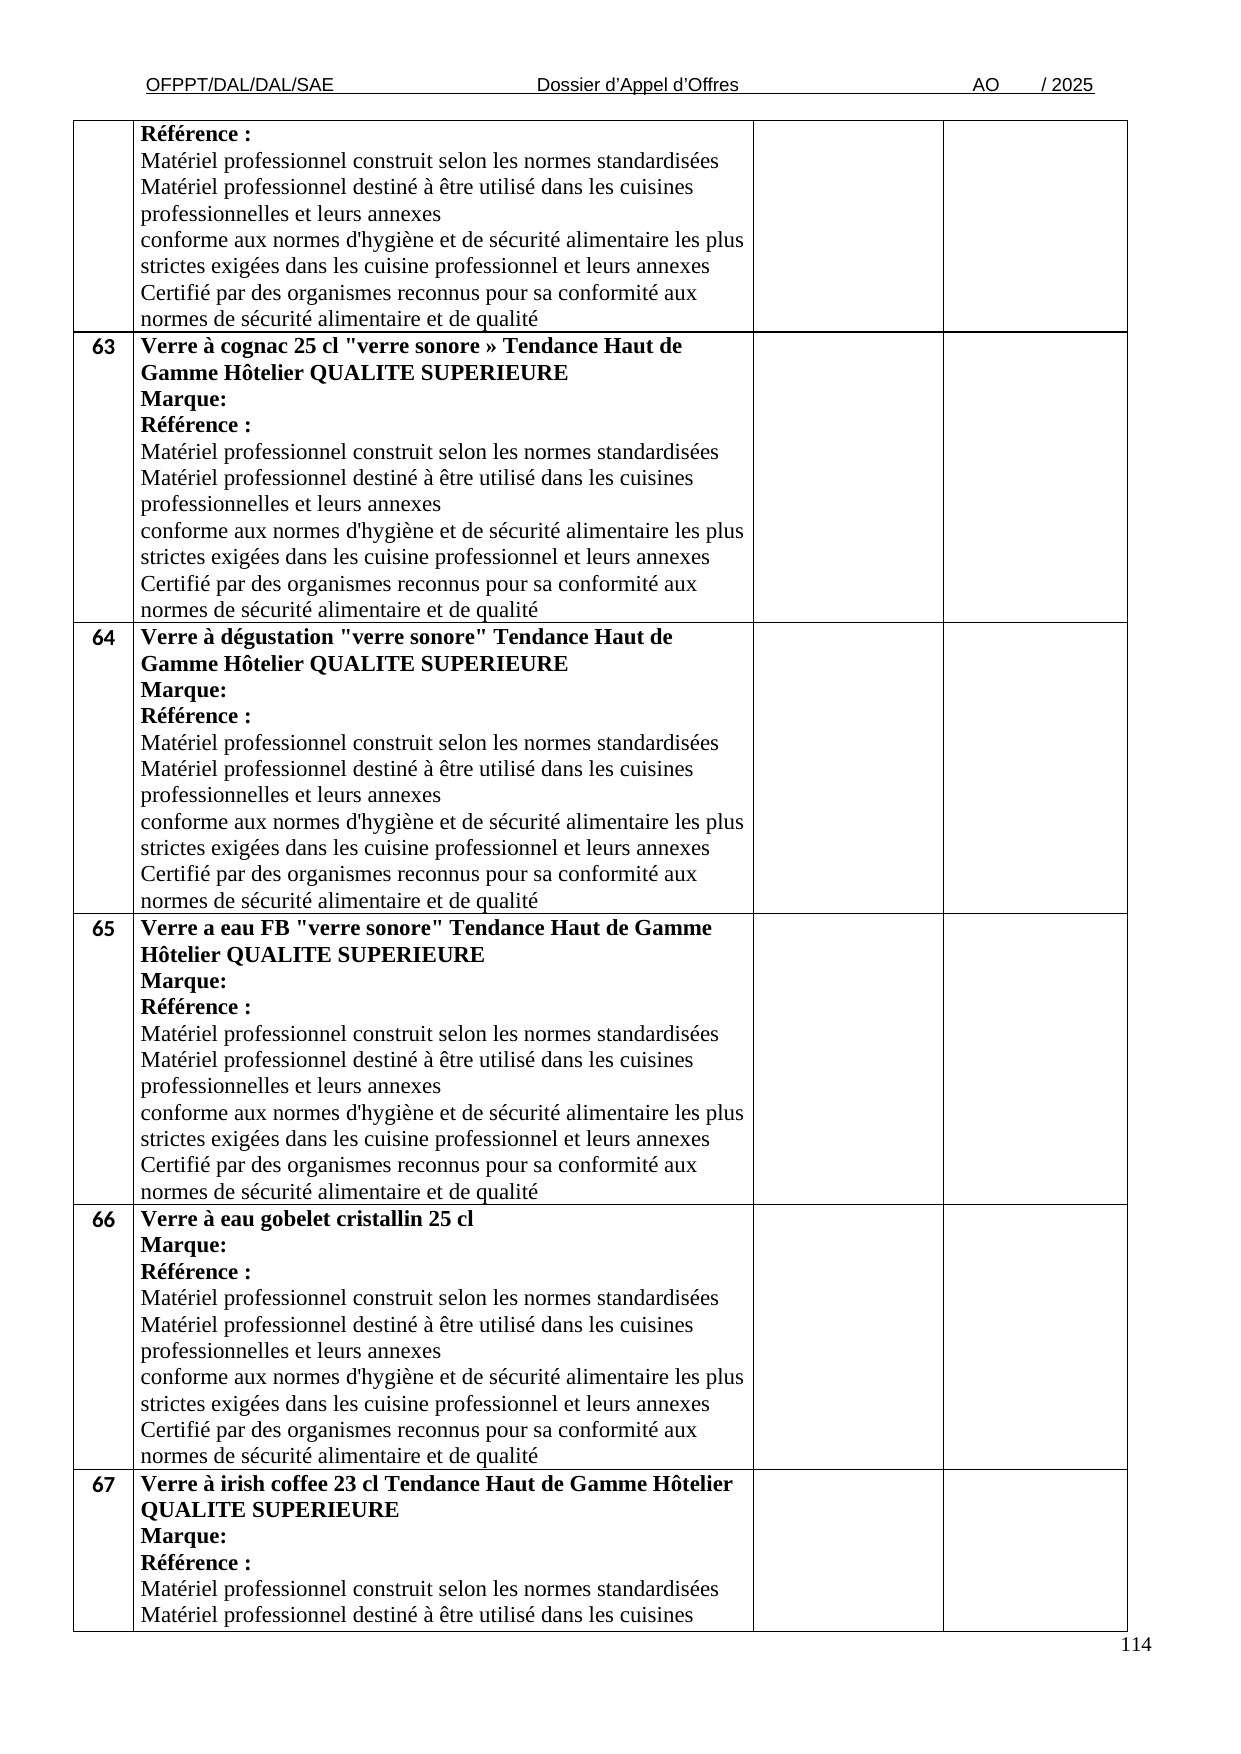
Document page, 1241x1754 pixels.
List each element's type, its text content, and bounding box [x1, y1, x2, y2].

table_cell [944, 1470, 1127, 1631]
table_cell [944, 333, 1127, 622]
table_cell [754, 1470, 943, 1631]
table_cell [754, 333, 943, 622]
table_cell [134, 1470, 753, 1631]
table_cell Verre à eau gobelet cristallin 25 cl Marque: Référence : Matériel professionnel construit selon les normes standardisées Matériel professionnel destiné à être utilisé dans les cuisines professionnelles et leurs annexes conforme aux normes d'hygiène et de sécurité alimentaire les plus strictes exigées dans les cuisine professionnel et leurs annexes Certifié par des organismes reconnus pour sa conformité aux normes de sécurité alimentaire et de qualité [134, 1205, 753, 1469]
table_cell 65 [74, 914, 133, 1204]
table_cell [754, 1205, 943, 1469]
table_cell [754, 121, 943, 331]
table_cell [944, 121, 1127, 331]
table_cell Verre à cognac 25 cl "verre sonore » Tendance Haut de Gamme Hôtelier QUALITE SUPERIEURE Marque: Référence : Matériel professionnel construit selon les normes standardisées Matériel professionnel destiné à être utilisé dans les cuisines professionnelles et leurs annexes conforme aux normes d'hygiène et de sécurité alimentaire les plus strictes exigées dans les cuisine professionnel et leurs annexes Certifié par des organismes reconnus pour sa conformité aux normes de sécurité alimentaire et de qualité [134, 333, 753, 622]
table_cell 67 [74, 1470, 133, 1631]
table_cell 63 [74, 333, 133, 622]
table_cell 66 [74, 1205, 133, 1469]
table_cell [944, 914, 1127, 1204]
table_cell [754, 914, 943, 1204]
table_cell 64 [74, 623, 133, 913]
table_cell 62 [74, 121, 133, 331]
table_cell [134, 121, 753, 331]
table_cell Verre à dégustation "verre sonore" Tendance Haut de Gamme Hôtelier QUALITE SUPERIEURE Marque: Référence : Matériel professionnel construit selon les normes standardisées Matériel professionnel destiné à être utilisé dans les cuisines professionnelles et leurs annexes conforme aux normes d'hygiène et de sécurité alimentaire les plus strictes exigées dans les cuisine professionnel et leurs annexes Certifié par des organismes reconnus pour sa conformité aux normes de sécurité alimentaire et de qualité [134, 623, 753, 913]
table_cell [944, 1205, 1127, 1469]
table_cell [944, 623, 1127, 913]
table_cell [754, 623, 943, 913]
table_cell Verre a eau FB "verre sonore" Tendance Haut de Gamme Hôtelier QUALITE SUPERIEURE Marque: Référence : Matériel professionnel construit selon les normes standardisées Matériel professionnel destiné à être utilisé dans les cuisines professionnelles et leurs annexes conforme aux normes d'hygiène et de sécurité alimentaire les plus strictes exigées dans les cuisine professionnel et leurs annexes Certifié par des organismes reconnus pour sa conformité aux normes de sécurité alimentaire et de qualité [134, 914, 753, 1204]
